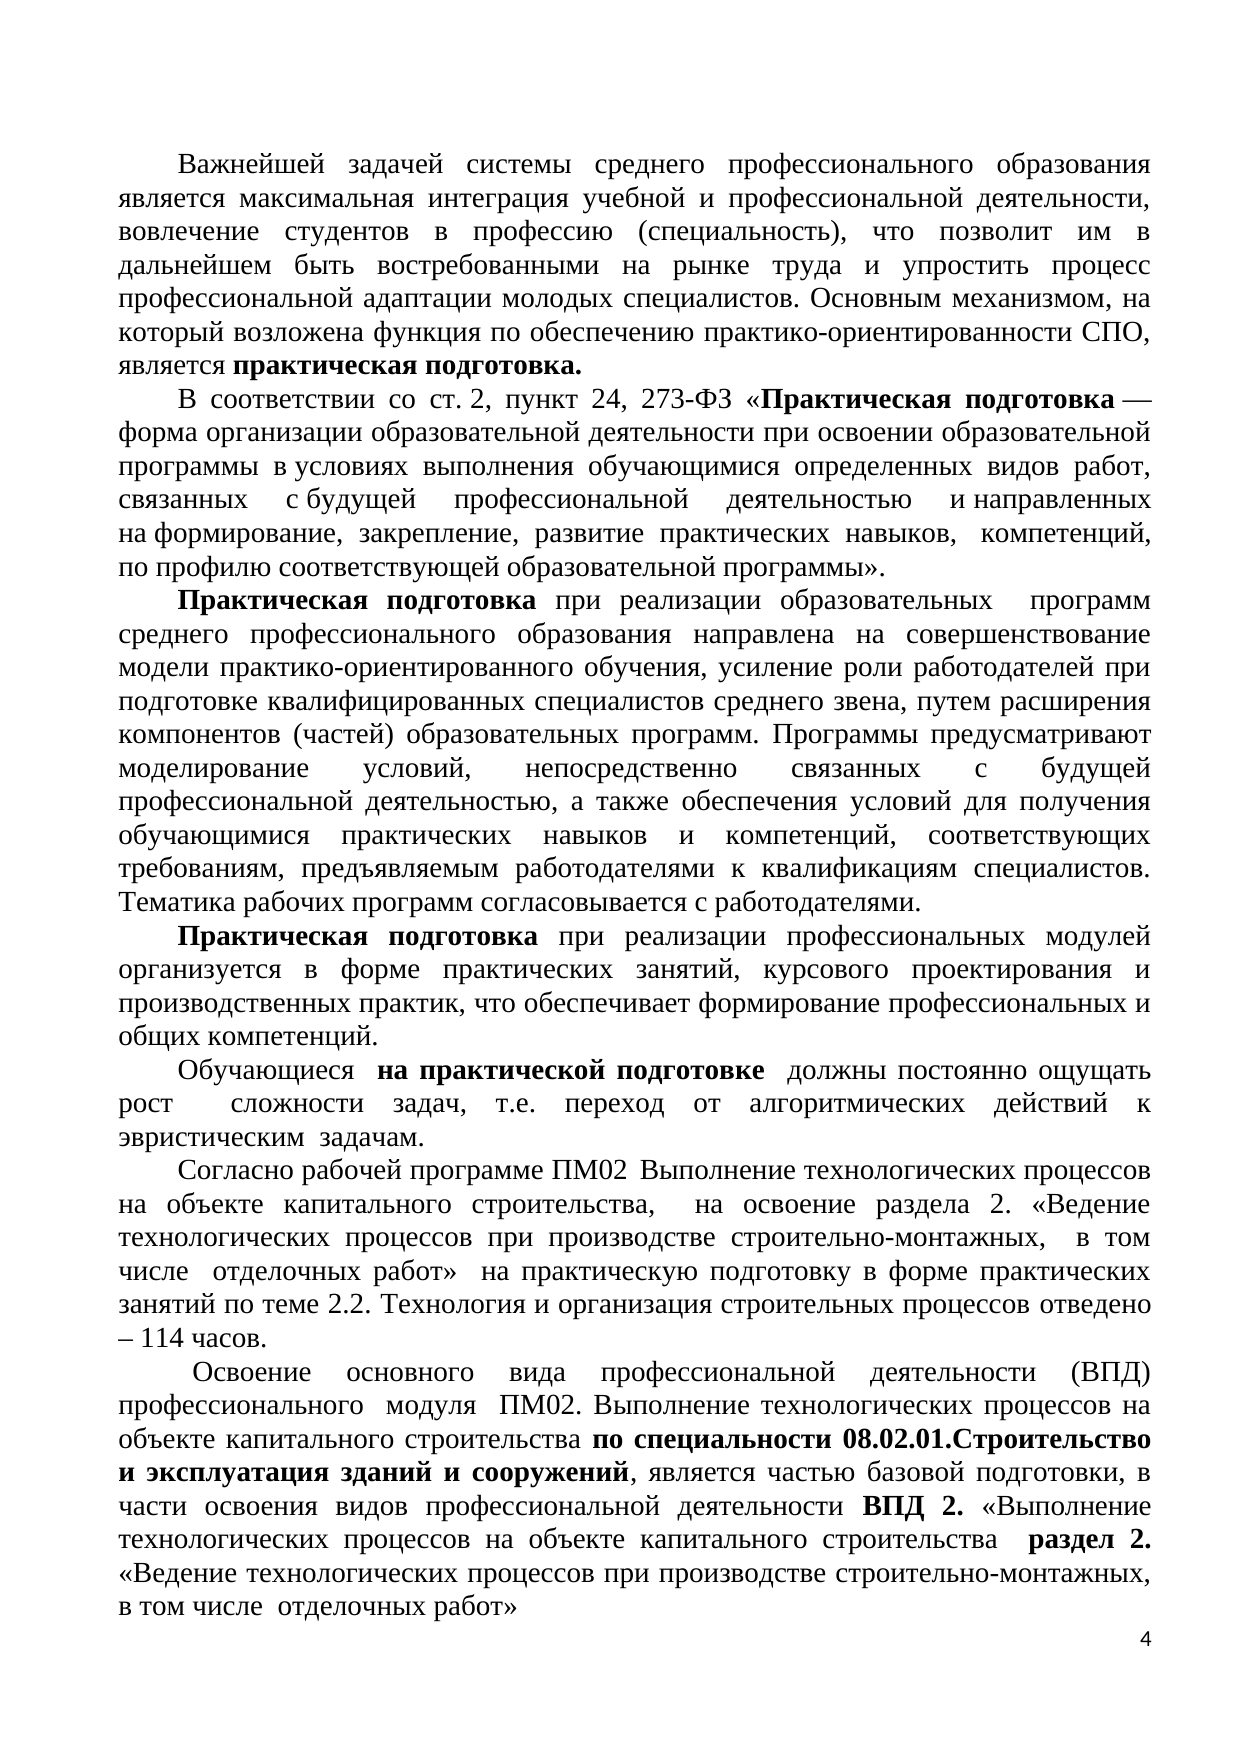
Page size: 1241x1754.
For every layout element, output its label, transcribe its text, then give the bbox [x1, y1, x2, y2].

text Практическая подготовка при реализации профессиональных модулей организуется в форме практических занятий, курсового проектирования и производственных практик, что обеспечивает формирование профессиональных и общих компетенций. [118, 918, 1152, 1052]
text Освоение основного вида профессиональной деятельности (ВПД) профессионального модуля ПМ02. Выполнение технологических процессов на объекте капитального строительства по специальности 08.02.01.Строительство и эксплуатация зданий и сооружений, является частью базовой подготовки, в части освоения видов профессиональной деятельности ВПД 2. «Выполнение технологических процессов на объекте капитального строительства раздел 2. «Ведение технологических процессов при производстве строительно-монтажных, в том числе отделочных работ» [118, 1354, 1152, 1622]
text Согласно рабочей программе ПМ02 Выполнение технологических процессов на объекте капитального строительства, на освоение раздела 2. «Ведение технологических процессов при производстве строительно-монтажных, в том числе отделочных работ» на практическую подготовку в форме практических занятий по теме 2.2. Технология и организация строительных процессов отведено – 114 часов. [118, 1152, 1152, 1354]
text Важнейшей задачей системы среднего профессионального образования является максимальная интеграция учебной и профессиональной деятельности, вовлечение студентов в профессию (специальность), что позволит им в дальнейшем быть востребованными на рынке труда и упростить процесс профессиональной адаптации молодых специалистов. Основным механизмом, на который возложена функция по обеспечению практико-ориентированности СПО, является практическая подготовка. [118, 146, 1152, 381]
text Обучающиеся на практической подготовке должны постоянно ощущать рост сложности задач, т.е. переход от алгоритмических действий к эвристическим задачам. [118, 1052, 1152, 1152]
text Практическая подготовка при реализации образовательных программ среднего профессионального образования направлена на совершенствование модели практико-ориентированного обучения, усиление роли работодателей при подготовке квалифицированных специалистов среднего звена, путем расширения компонентов (частей) образовательных программ. Программы предусматривают моделирование условий, непосредственно связанных с будущей профессиональной деятельностью, а также обеспечения условий для получения обучающимися практических навыков и компетенций, соответствующих требованиям, предъявляемым работодателями к квалификациям специалистов. Тематика рабочих программ согласовывается с работодателями. [118, 582, 1152, 918]
text В соответствии со ст. 2, пункт 24, 273-ФЗ «Практическая подготовка — форма организации образовательной деятельности при освоении образовательной программы в условиях выполнения обучающимися определенных видов работ, связанных с будущей профессиональной деятельностью и направленных на формирование, закрепление, развитие практических навыков, компетенций, по профилю соответствующей образовательной программы». [118, 381, 1152, 582]
